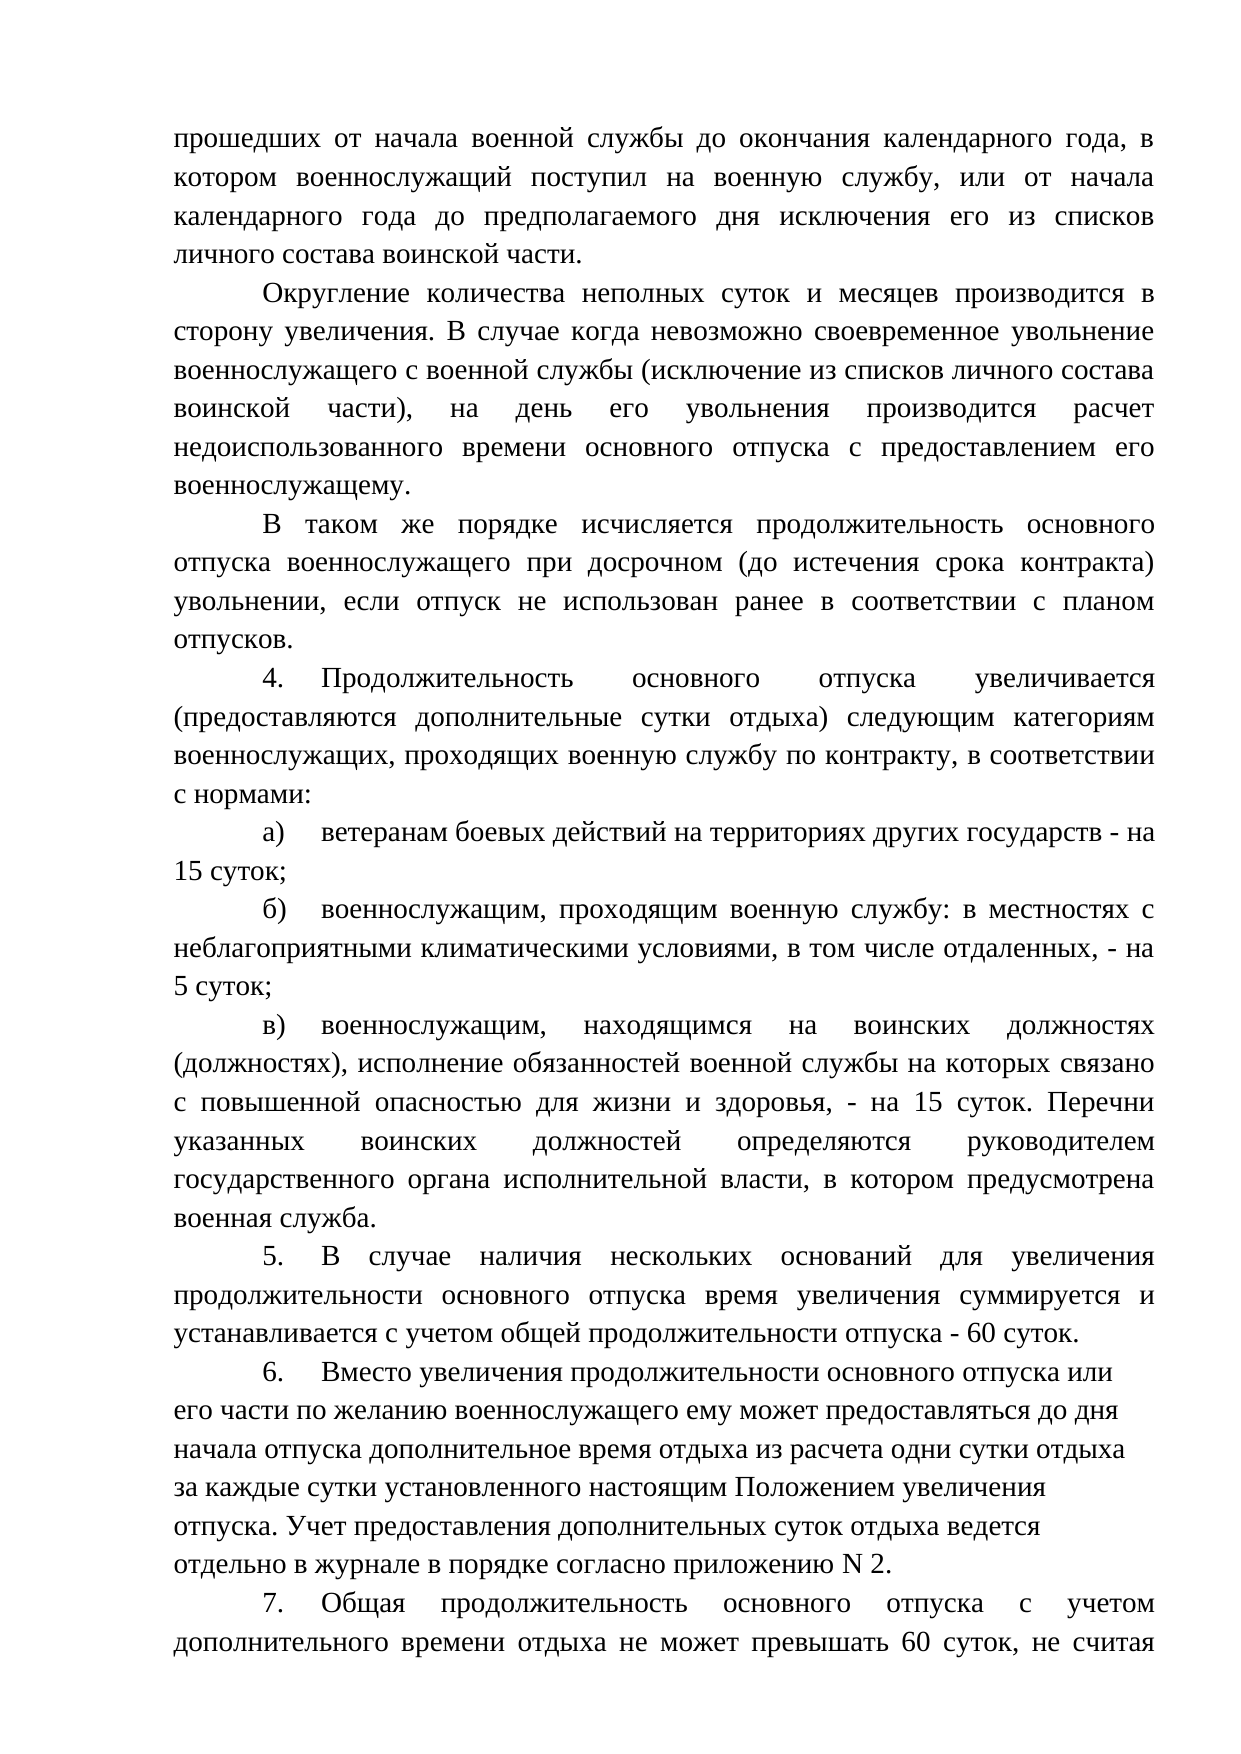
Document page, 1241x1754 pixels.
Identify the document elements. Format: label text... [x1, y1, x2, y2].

list Вместо увеличения продолжительности основного отпуска или его части по желанию военнослужащего ему может предоставляться до дня начала отпуска дополнительное время отдыха из расчета одни сутки отдыха за каждые сутки установленного настоящим Положением увеличения отпуска. Учет предоставления дополнительных суток отдыха ведется отдельно в журнале в порядке согласно приложению N 2. [173, 1354, 1156, 1580]
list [173, 1585, 1156, 1657]
text а) ветеранам боевых действий на территориях других государств - на 15 суток; [173, 814, 1156, 886]
text в) военнослужащим, находящимся на воинских должностях (должностях), исполнение обязанностей военной службы на которых связано с повышенной опасностью для жизни и здоровья, - на 15 суток. Перечни указанных воинских должностей определяются руководителем государственного органа исполнительной власти, в котором предусмотрена военная служба. [173, 1007, 1156, 1233]
list Продолжительность основного отпуска увеличивается (предоставляются дополнительные сутки отдыха) следующим категориям военнослужащих, проходящих военную службу по контракту, в соответствии с нормами: [173, 660, 1156, 809]
text б) военнослужащим, проходящим военную службу: в местностях с неблагоприятными климатическими условиями, в том числе отдаленных, - на 5 суток; [173, 891, 1156, 1002]
text Округление количества неполных суток и месяцев производится в сторону увеличения. В случае когда невозможно своевременное увольнение военнослужащего с военной службы (исключение из списков личного состава воинской части), на день его увольнения производится расчет недоиспользованного времени основного отпуска с предоставлением его военнослужащему. [173, 275, 1156, 501]
text В таком же порядке исчисляется продолжительность основного отпуска военнослужащего при досрочном (до истечения срока контракта) увольнении, если отпуск не использован ранее в соответствии с планом отпусков. [173, 506, 1156, 655]
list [173, 121, 1156, 270]
list В случае наличия нескольких оснований для увеличения продолжительности основного отпуска время увеличения суммируется и устанавливается с учетом общей продолжительности отпуска - 60 суток. [173, 1238, 1156, 1349]
